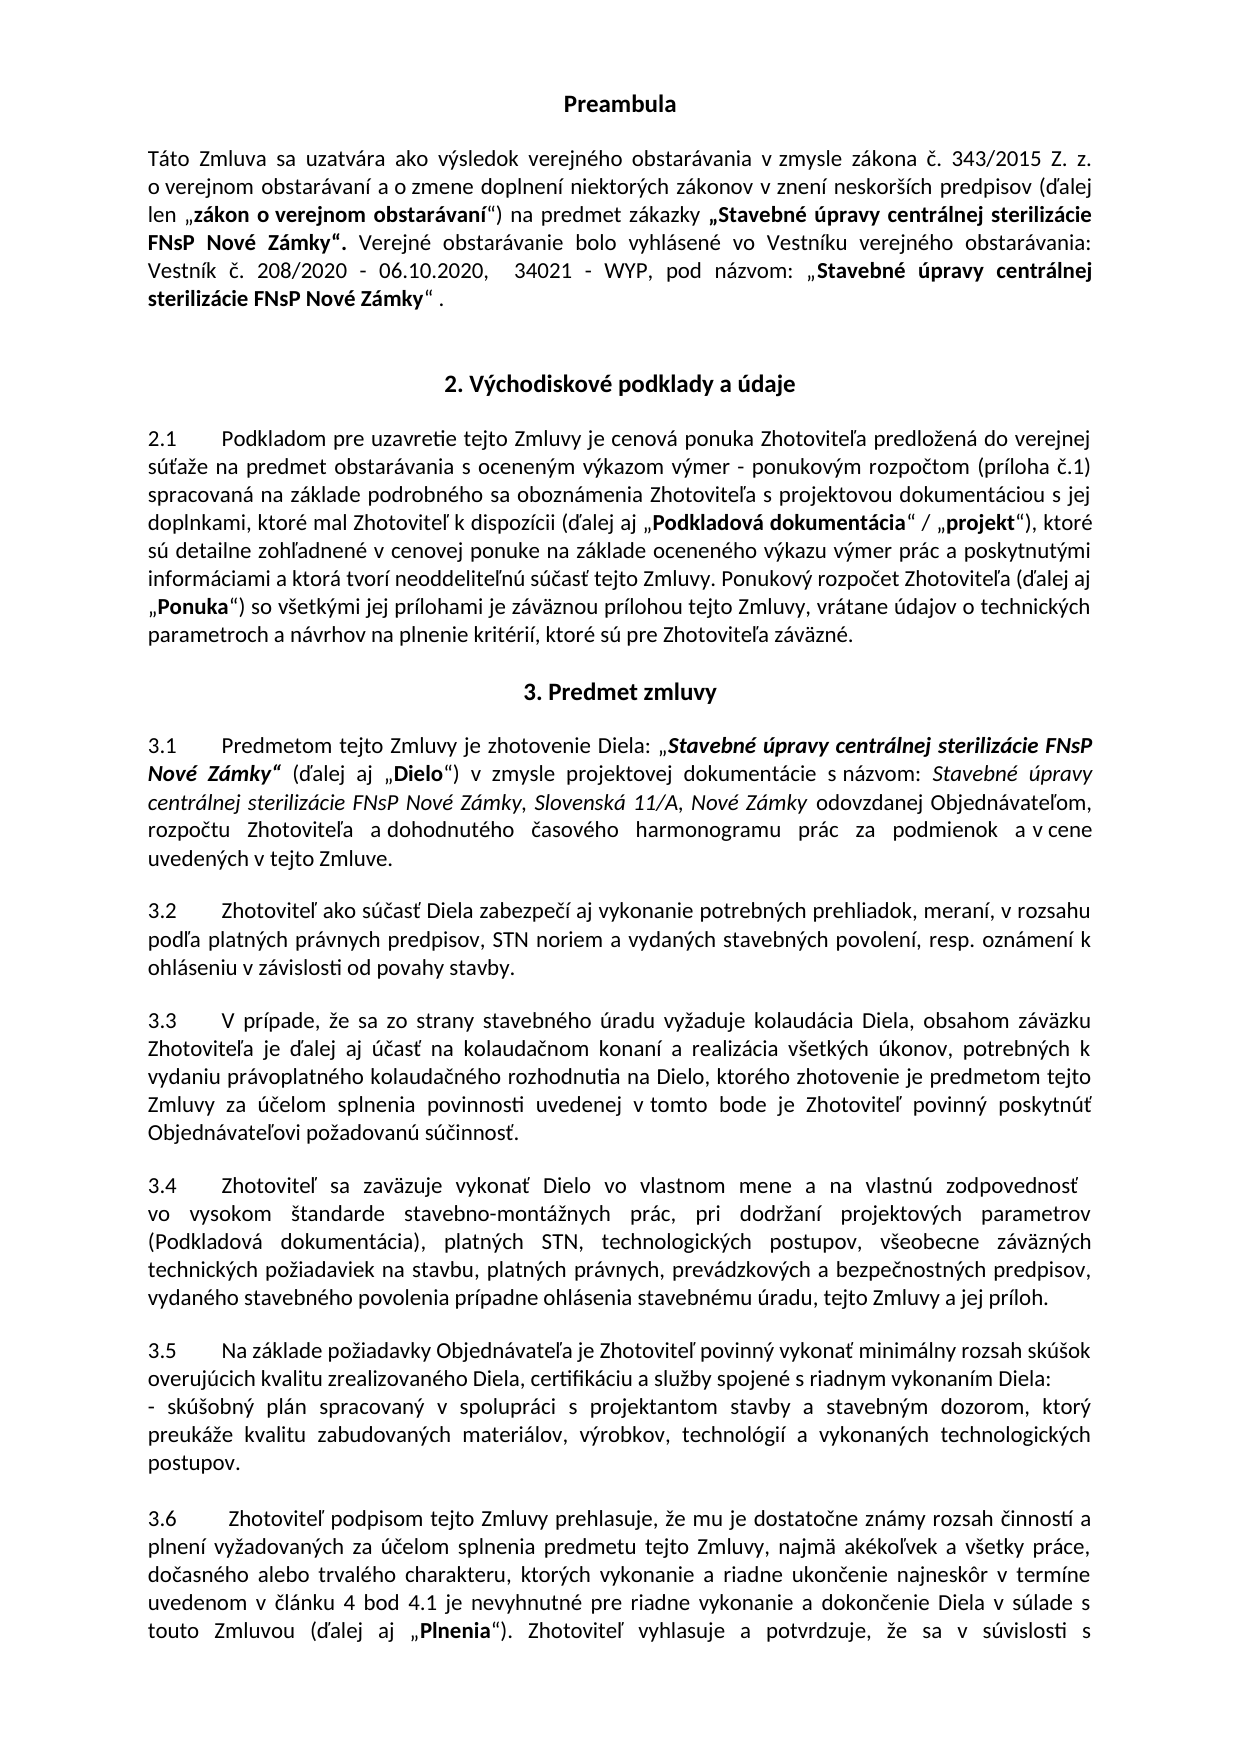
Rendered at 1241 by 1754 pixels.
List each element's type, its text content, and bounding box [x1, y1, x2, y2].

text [148, 1504, 1092, 1644]
text Preambula [148, 89, 1092, 119]
text 3.1 Predmetom tejto Zmluvy je zhotovenie Diela: „Stavebné úpravy centrálnej sterilizácie FNsP Nové Zámky“ (ďalej aj „Dielo“) v zmysle projektovej dokumentácie s názvom: Stavebné úpravy centrálnej sterilizácie FNsP Nové Zámky, Slovenská 11/A, Nové Zámky odovzdanej Objednávateľom, rozpočtu Zhotoviteľa a dohodnutého časového harmonogramu prác za podmienok a v cene uvedených v tejto Zmluve. [148, 732, 1092, 872]
text 2.1 Podkladom pre uzavretie tejto Zmluvy je cenová ponuka Zhotoviteľa predložená do verejnej súťaže na predmet obstarávania s oceneným výkazom výmer - ponukovým rozpočtom (príloha č.1) spracovaná na základe podrobného sa oboznámenia Zhotoviteľa s projektovou dokumentáciou s jej doplnkami, ktoré mal Zhotoviteľ k dispozícii (ďalej aj „Podkladová dokumentácia“ / „projekt“), ktoré sú detailne zohľadnené v cenovej ponuke na základe oceneného výkazu výmer prác a poskytnutými informáciami a ktorá tvorí neoddeliteľnú súčasť tejto Zmluvy. Ponukový rozpočet Zhotoviteľa (ďalej aj „Ponuka“) so všetkými jej prílohami je záväznou prílohou tejto Zmluvy, vrátane údajov o technických parametroch a návrhov na plnenie kritérií, ktoré sú pre Zhotoviteľa záväzné. [148, 424, 1092, 648]
text Táto Zmluva sa uzatvára ako výsledok verejného obstarávania v zmysle zákona č. 343/2015 Z. z. o verejnom obstarávaní a o zmene doplnení niektorých zákonov v znení neskorších predpisov (ďalej len „zákon o verejnom obstarávaní“) na predmet zákazky „Stavebné úpravy centrálnej sterilizácie FNsP Nové Zámky“. Verejné obstarávanie bolo vyhlásené vo Vestníku verejného obstarávania: Vestník č. 208/2020 - 06.10.2020, 34021 - WYP, pod názvom: „Stavebné úpravy centrálnej sterilizácie FNsP Nové Zámky“ . [148, 144, 1092, 312]
text 3.2 Zhotoviteľ ako súčasť Diela zabezpečí aj vykonanie potrebných prehliadok, meraní, v rozsahu podľa platných právnych predpisov, STN noriem a vydaných stavebných povolení, resp. oznámení k ohláseniu v závislosti od povahy stavby. [148, 897, 1092, 981]
text 2. Východiskové podklady a údaje [148, 368, 1092, 399]
text 3.4 Zhotoviteľ sa zaväzuje vykonať Dielo vo vlastnom mene a na vlastnú zodpovednosť vo vysokom štandarde stavebno-montážnych prác, pri dodržaní projektových parametrov (Podkladová dokumentácia), platných STN, technologických postupov, všeobecne záväzných technických požiadaviek na stavbu, platných právnych, prevádzkových a bezpečnostných predpisov, vydaného stavebného povolenia prípadne ohlásenia stavebnému úradu, tejto Zmluvy a jej príloh. [148, 1171, 1092, 1311]
text - skúšobný plán spracovaný v spolupráci s projektantom stavby a stavebným dozorom, ktorý preukáže kvalitu zabudovaných materiálov, výrobkov, technológií a vykonaných technologických postupov. [148, 1392, 1092, 1476]
text 3.3 V prípade, že sa zo strany stavebného úradu vyžaduje kolaudácia Diela, obsahom záväzku Zhotoviteľa je ďalej aj účasť na kolaudačnom konaní a realizácia všetkých úkonov, potrebných k vydaniu právoplatného kolaudačného rozhodnutia na Dielo, ktorého zhotovenie je predmetom tejto Zmluvy za účelom splnenia povinnosti uvedenej v tomto bode je Zhotoviteľ povinný poskytnúť Objednávateľovi požadovanú súčinnosť. [148, 1006, 1092, 1146]
text 3. Predmet zmluvy [148, 676, 1092, 707]
text 3.5 Na základe požiadavky Objednávateľa je Zhotoviteľ povinný vykonať minimálny rozsah skúšok overujúcich kvalitu zrealizovaného Diela, certifikáciu a služby spojené s riadnym vykonaním Diela: [148, 1336, 1092, 1392]
